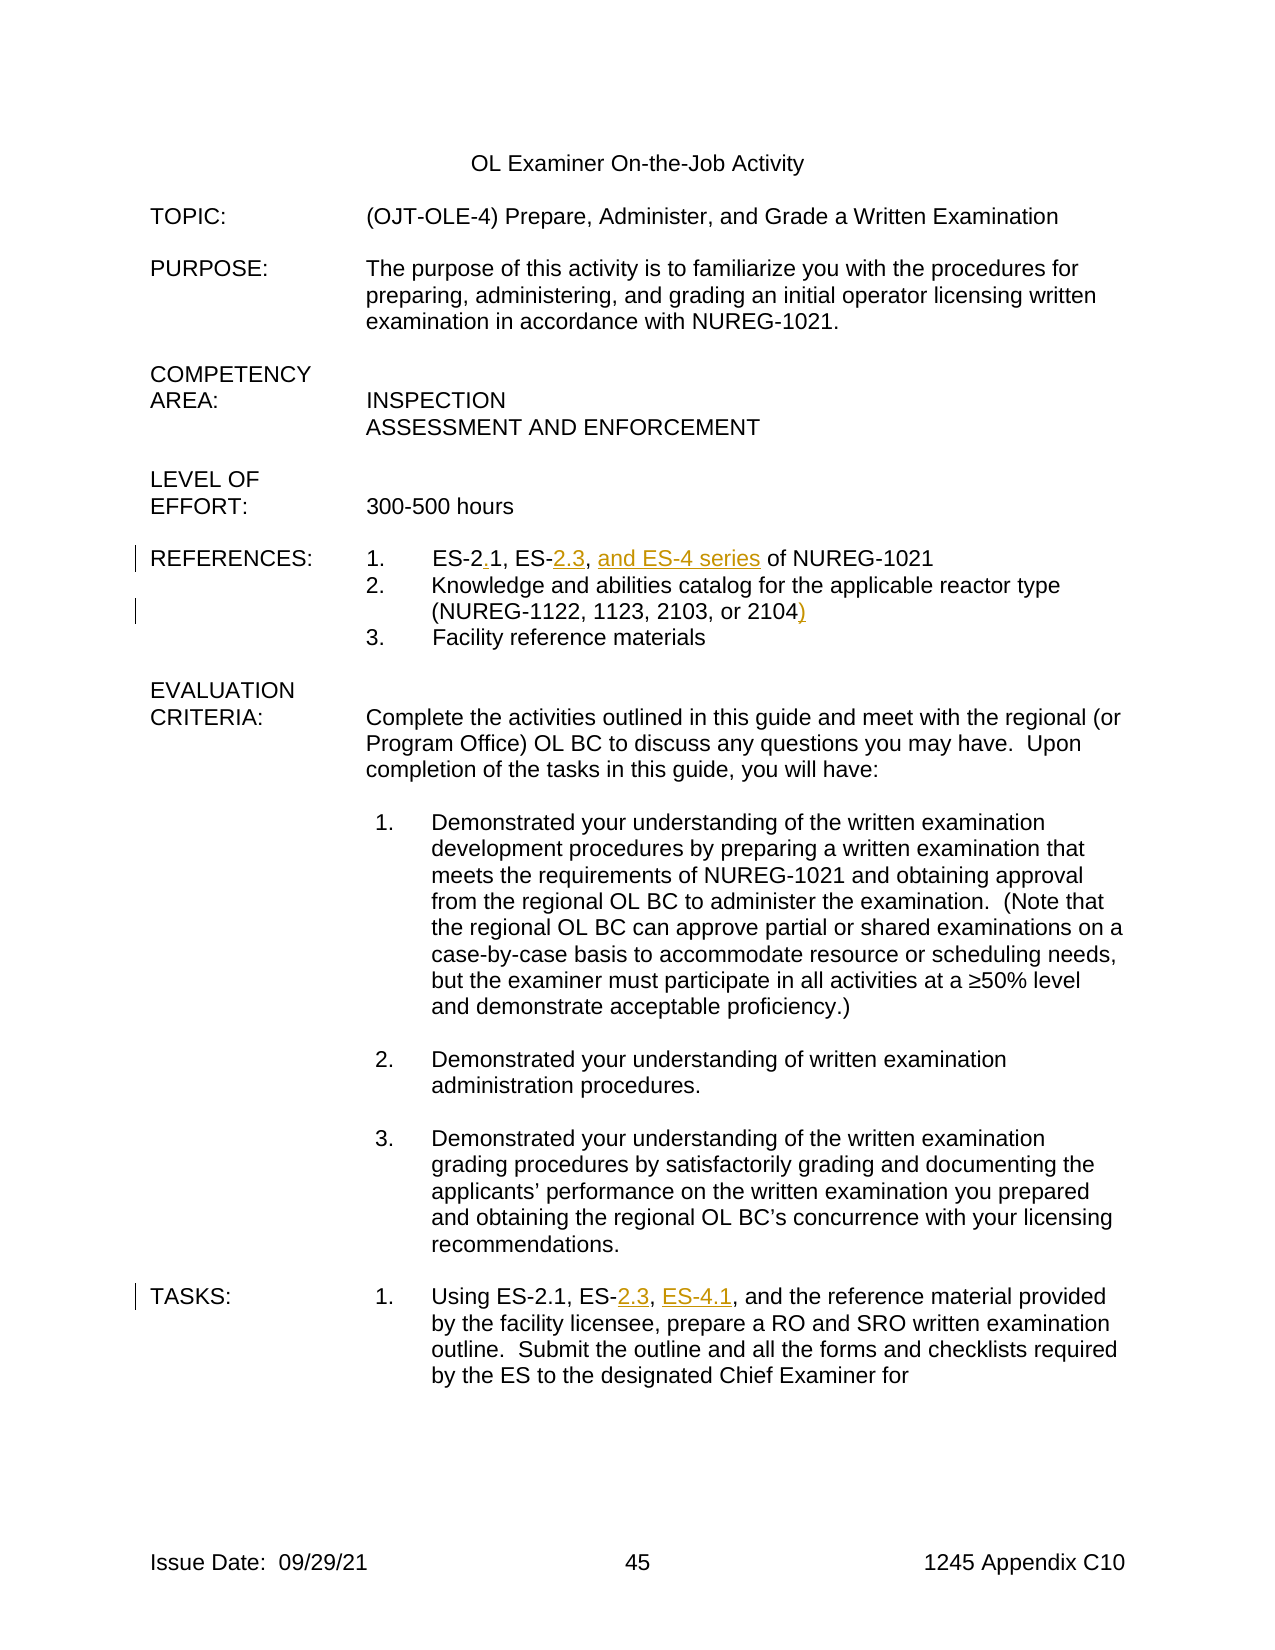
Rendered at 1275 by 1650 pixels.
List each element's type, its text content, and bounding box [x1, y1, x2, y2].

text PURPOSE: The purpose of this activity is to familiarize you with the procedures for preparing, administering, and grading an initial operator licensing written examination in accordance with NUREG-1021. [150, 255, 1125, 334]
list Facility reference materials [366, 624, 1125, 651]
text AREA: INSPECTION [150, 387, 1125, 413]
text ASSESSMENT AND ENFORCEMENT [150, 413, 1125, 440]
text OL Examiner On-the-Job Activity [150, 150, 1125, 176]
text EVALUATION [150, 677, 1125, 703]
list Demonstrated your understanding of the written examination development procedures by preparing a written examination that meets the requirements of NUREG-1021 and obtaining approval from the regional OL BC to administer the examination. (Note that the regional OL BC can approve partial or shared examinations on a case-by-case basis to accommodate resource or scheduling needs, but the examiner must participate in all activities at a ≥50% level and demonstrate acceptable proficiency.) [375, 809, 1125, 1020]
list Demonstrated your understanding of written examination administration procedures. [375, 1046, 1125, 1099]
text LEVEL OF [150, 466, 1125, 493]
text REFERENCES: 1. ES-21, ES-, of NUREG-1021 [150, 545, 1125, 572]
text TOPIC: (OJT-OLE-4) Prepare, Administer, and Grade a Written Examination [150, 203, 1125, 229]
list Demonstrated your understanding of the written examination grading procedures by satisfactorily grading and documenting the applicants’ performance on the written examination you prepared and obtaining the regional OL BC’s concurrence with your licensing recommendations. [375, 1125, 1125, 1257]
text CRITERIA: Complete the activities outlined in this guide and meet with the regional (or Program Office) OL BC to discuss any questions you may have. Upon completion of the tasks in this guide, you will have: [150, 703, 1125, 782]
text COMPETENCY [150, 361, 1125, 387]
text EFFORT: 300-500 hours [150, 493, 1125, 519]
list Knowledge and abilities catalog for the applicable reactor type (NUREG-1122, 1123, 2103, or 2104 [366, 572, 1125, 624]
text TASKS: 1. Using ES-2.1, ES-, , and the reference material provided by the facility licensee, prepare a RO and SRO written examination outline. Submit the outline and all the forms and checklists required by the ES to the designated Chief Examiner for [150, 1283, 1125, 1389]
